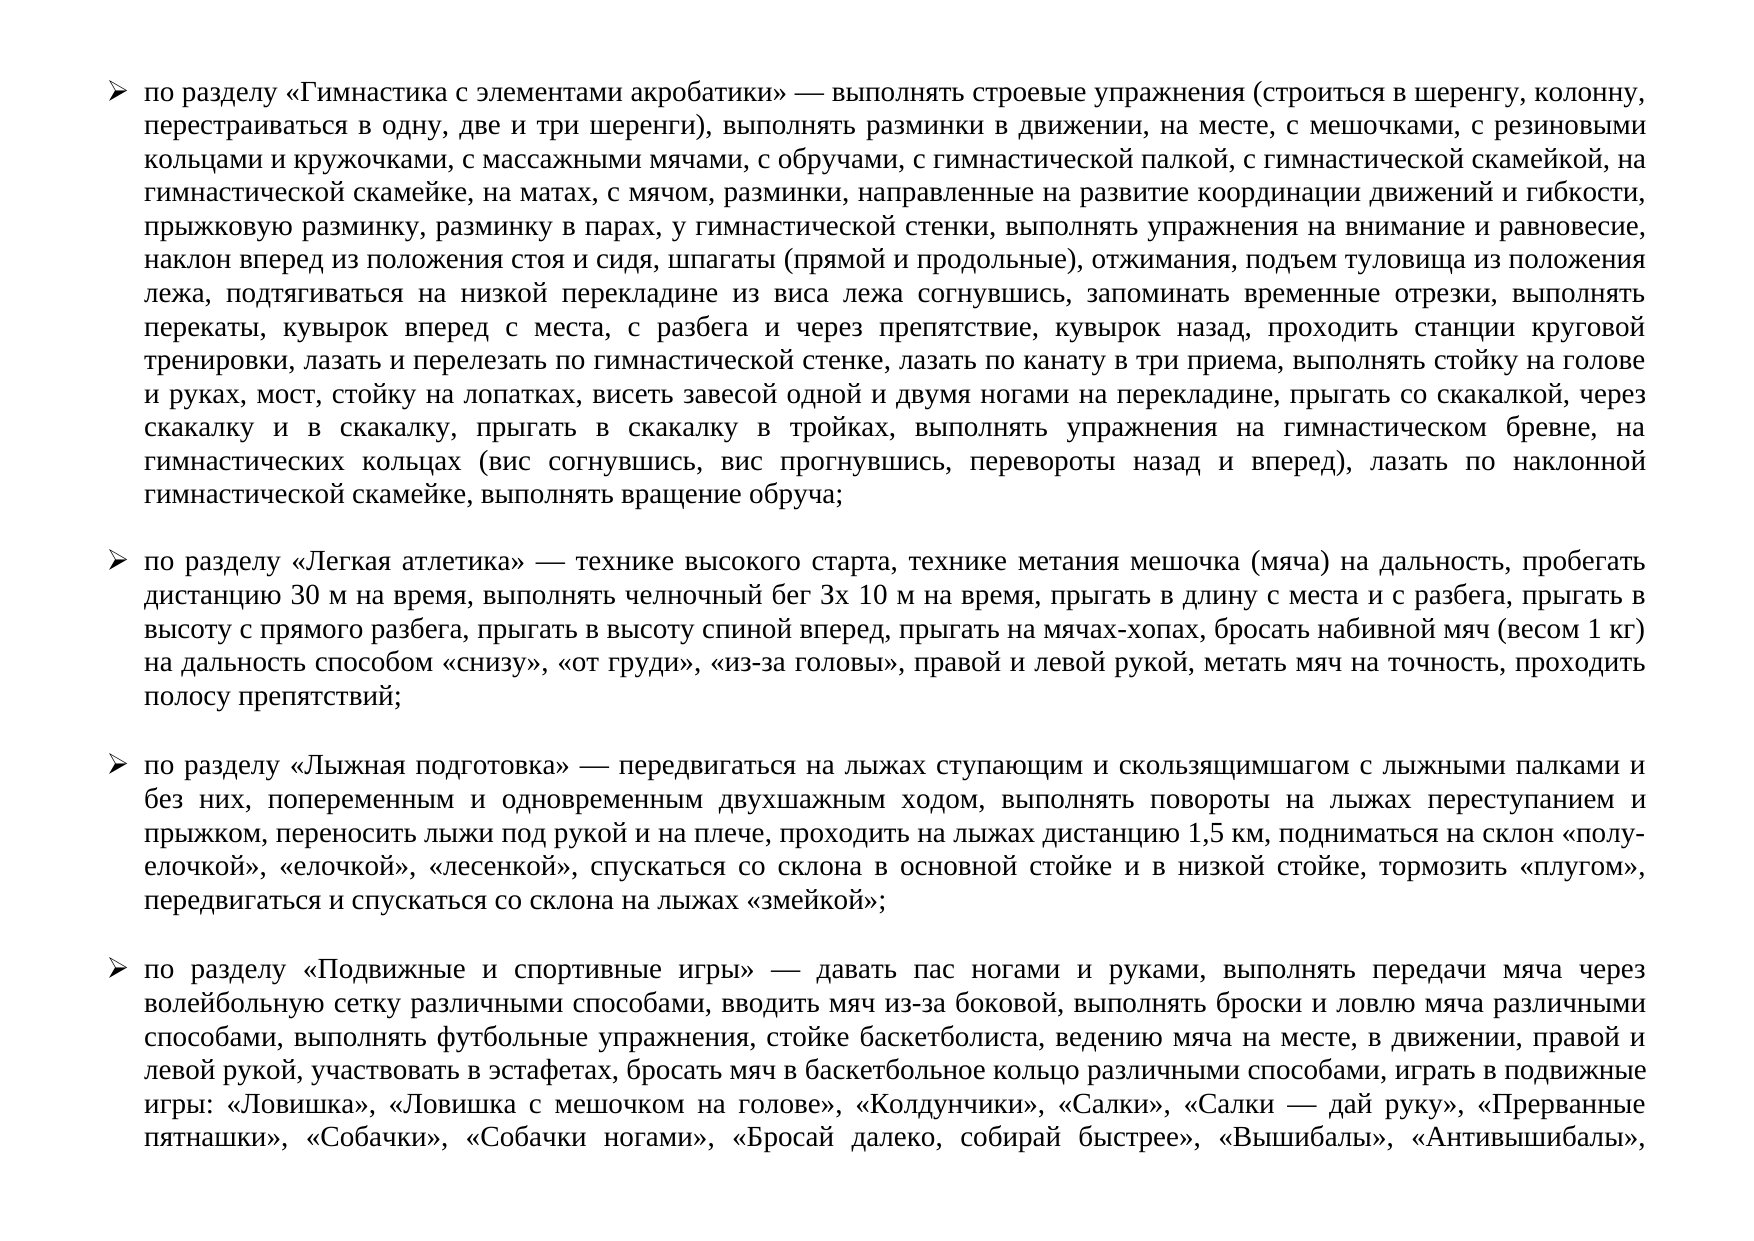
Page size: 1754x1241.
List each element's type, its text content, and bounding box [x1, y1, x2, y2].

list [106, 951, 1648, 1153]
list по разделу «Легкая атлетика» — технике высокого старта, технике метания мешочка (мяча) на дальность, пробегать дистанцию 30 м на время, выполнять челночный бег Зх 10 м на время, прыгать в длину с места и с разбега, прыгать в высоту с прямого разбега, прыгать в высоту спиной вперед, прыгать на мячах-хопах, бросать набивной мяч (весом 1 кг) на дальность способом «снизу», «от груди», «из-за головы», правой и левой рукой, метать мяч на точность, проходить полосу препятствий; [106, 543, 1648, 711]
list по разделу «Лыжная подготовка» — передвигаться на лыжах ступающим и скользящимшагом с лыжными палками и без них, попеременным и одновременным двухшажным ходом, выполнять повороты на лыжах переступанием и прыжком, переносить лыжи под рукой и на плече, проходить на лыжах дистанцию 1,5 км, подниматься на склон «полу-елочкой», «елочкой», «лесенкой», спускаться со склона в основной стойке и в низкой стойке, тормозить «плугом», передвигаться и спускаться со склона на лыжах «змейкой»; [106, 747, 1648, 915]
list по разделу «Гимнастика с элементами акробатики» — выполнять строевые упражнения (строиться в шеренгу, колонну, перестраиваться в одну, две и три шеренги), выполнять разминки в движении, на месте, с мешочками, с резиновыми кольцами и кружочками, с массажными мячами, с обручами, с гимнастической палкой, с гимнастической скамейкой, на гимнастической скамейке, на матах, с мячом, разминки, направленные на развитие координации движений и гибкости, прыжковую разминку, разминку в парах, у гимнастической стенки, выполнять упражнения на внимание и равновесие, наклон вперед из положения стоя и сидя, шпагаты (прямой и продольные), отжимания, подъем туловища из положения лежа, подтягиваться на низкой перекладине из виса лежа согнувшись, запоминать временные отрезки, выполнять перекаты, кувырок вперед с места, с разбега и через препятствие, кувырок назад, проходить станции круговой тренировки, лазать и перелезать по гимнастической стенке, лазать по канату в три приема, выполнять стойку на голове и руках, мост, стойку на лопатках, висеть завесой одной и двумя ногами на перекладине, прыгать со скакалкой, через скакалку и в скакалку, прыгать в скакалку в тройках, выполнять упражнения на гимнастическом бревне, на гимнастических кольцах (вис согнувшись, вис прогнувшись, перевороты назад и вперед), лазать по наклонной гимнастической скамейке, выполнять вращение обруча; [106, 74, 1648, 510]
